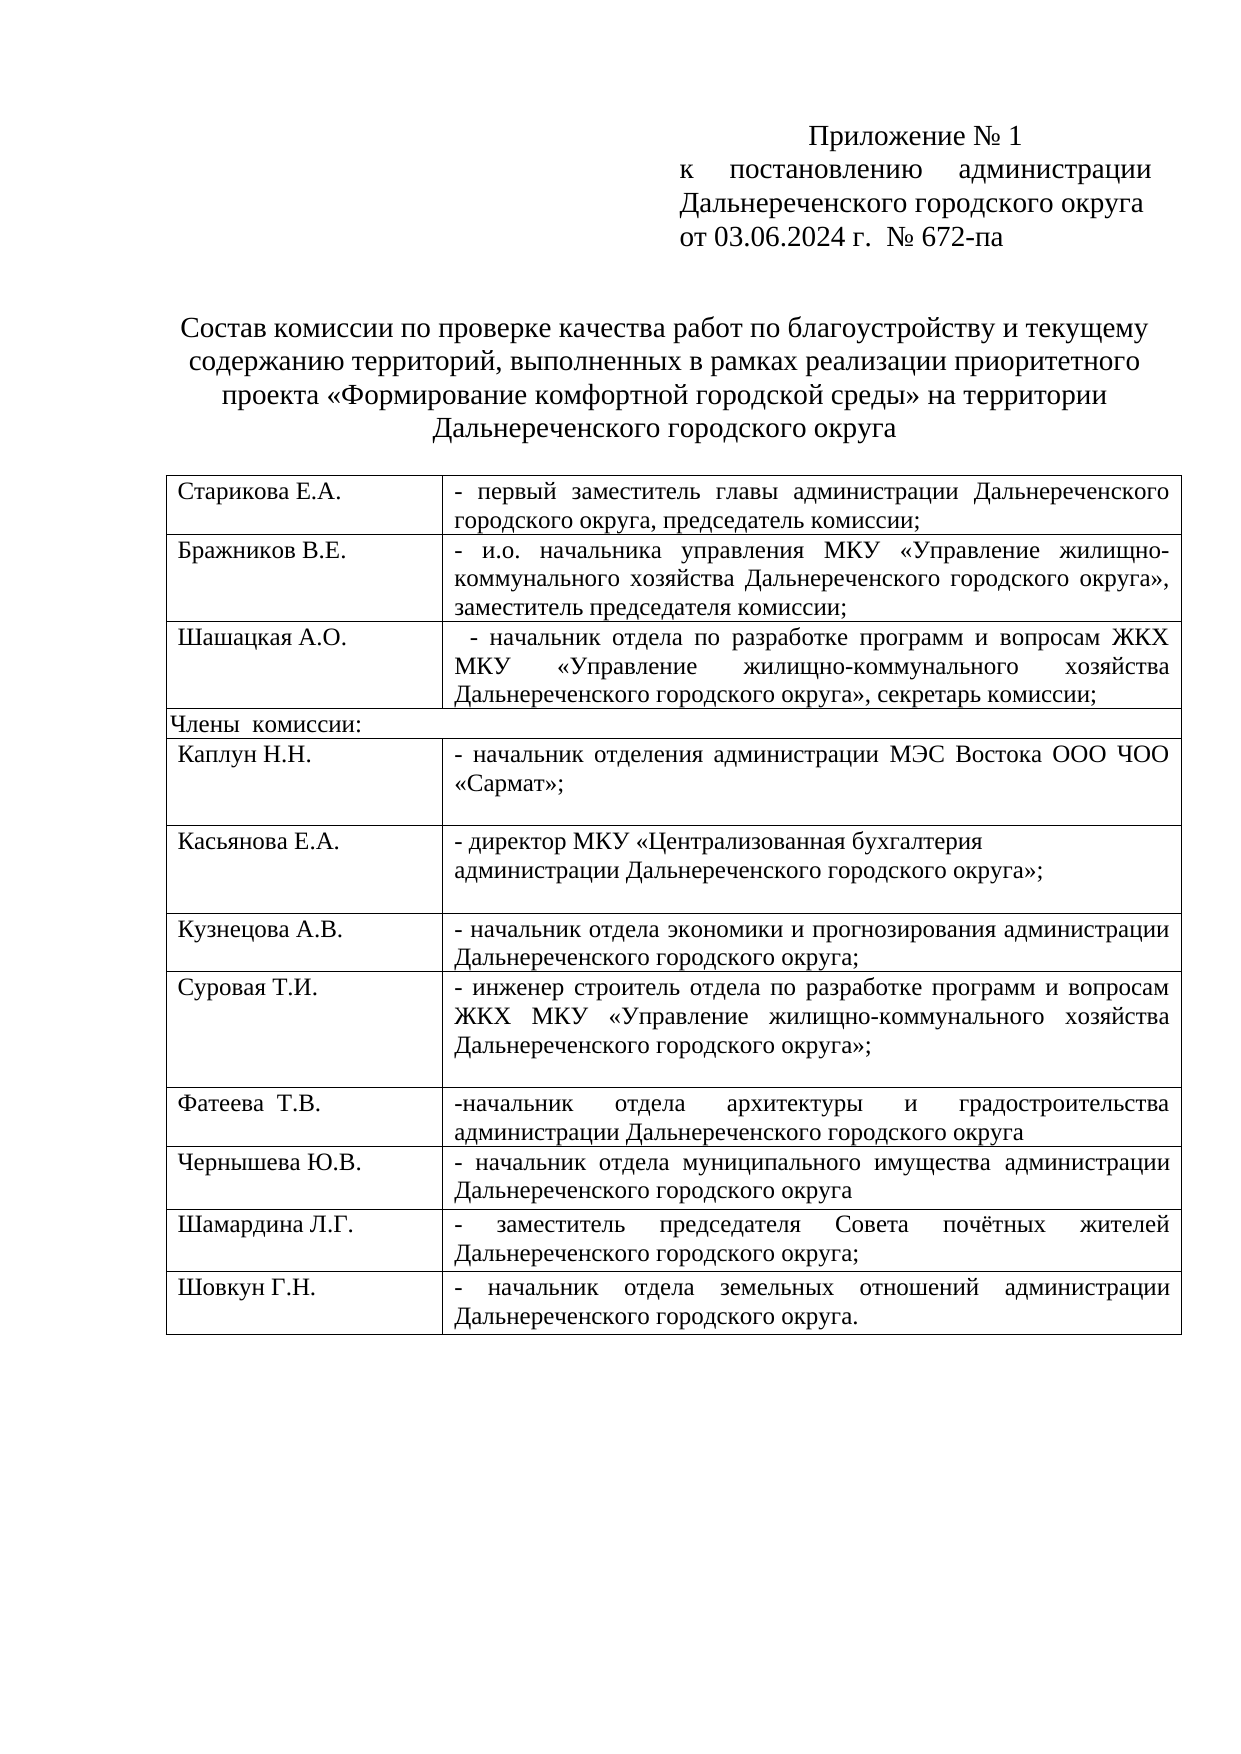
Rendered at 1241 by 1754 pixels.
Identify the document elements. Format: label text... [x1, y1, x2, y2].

text Состав комиссии по проверке качества работ по благоустройству и текущему содержанию территорий, выполненных в рамках реализации приоритетного проекта «Формирование комфортной городской среды» на территории Дальнереченского городского округа [177, 310, 1152, 444]
table_cell - начальник отдела экономики и прогнозирования администрации Дальнереченского городского округа; [443, 914, 1181, 971]
table_cell -начальник отдела архитектуры и градостроительства администрации Дальнереченского городского округа [443, 1088, 1181, 1146]
table_cell - начальник отдела по разработке программ и вопросам ЖКХ МКУ «Управление жилищно-коммунального хозяйства Дальнереченского городского округа», секретарь комиссии; [443, 622, 1181, 708]
table_cell Шашацкая А.О. [167, 622, 442, 708]
table_header - первый заместитель главы администрации Дальнереченского городского округа, председатель комиссии; [443, 476, 1181, 534]
table_cell - и.о. начальника управления МКУ «Управление жилищно-коммунального хозяйства Дальнереченского городского округа», заместитель председателя комиссии; [443, 535, 1181, 621]
table_cell - начальник отделения администрации МЭС Востока ООО ЧОО «Сармат»; [443, 739, 1181, 825]
table_header Старикова Е.А. [167, 476, 442, 534]
table_cell - начальник отдела муниципального имущества администрации Дальнереченского городского округа [443, 1147, 1181, 1208]
table_cell Фатеева Т.В. [167, 1088, 442, 1146]
table_cell Бражников В.Е. [167, 535, 442, 621]
table_cell Кузнецова А.В. [167, 914, 442, 971]
table_cell - заместитель председателя Совета почётных жителей Дальнереченского городского округа; [443, 1210, 1181, 1271]
table_cell Члены комиссии: [167, 709, 1181, 738]
table_cell Чернышева Ю.В. [167, 1147, 442, 1208]
table_cell Суровая Т.И. [167, 972, 442, 1087]
table_cell Шовкун Г.Н. [167, 1272, 442, 1334]
table_cell - директор МКУ «Централизованная бухгалтерия администрации Дальнереченского городского округа»; [443, 826, 1181, 913]
text к постановлению администрации Дальнереченского городского округа [679, 152, 1152, 219]
table_cell Каплун Н.Н. [167, 739, 442, 825]
table_cell - инженер строитель отдела по разработке программ и вопросам ЖКХ МКУ «Управление жилищно-коммунального хозяйства Дальнереченского городского округа»; [443, 972, 1181, 1087]
table_cell Шамардина Л.Г. [167, 1210, 442, 1271]
text от 03.06.2024 г. № 672-па [679, 219, 1152, 252]
table_cell - начальник отдела земельных отношений администрации Дальнереченского городского округа. [443, 1272, 1181, 1334]
text Приложение № 1 [679, 118, 1152, 152]
table_cell Касьянова Е.А. [167, 826, 442, 913]
